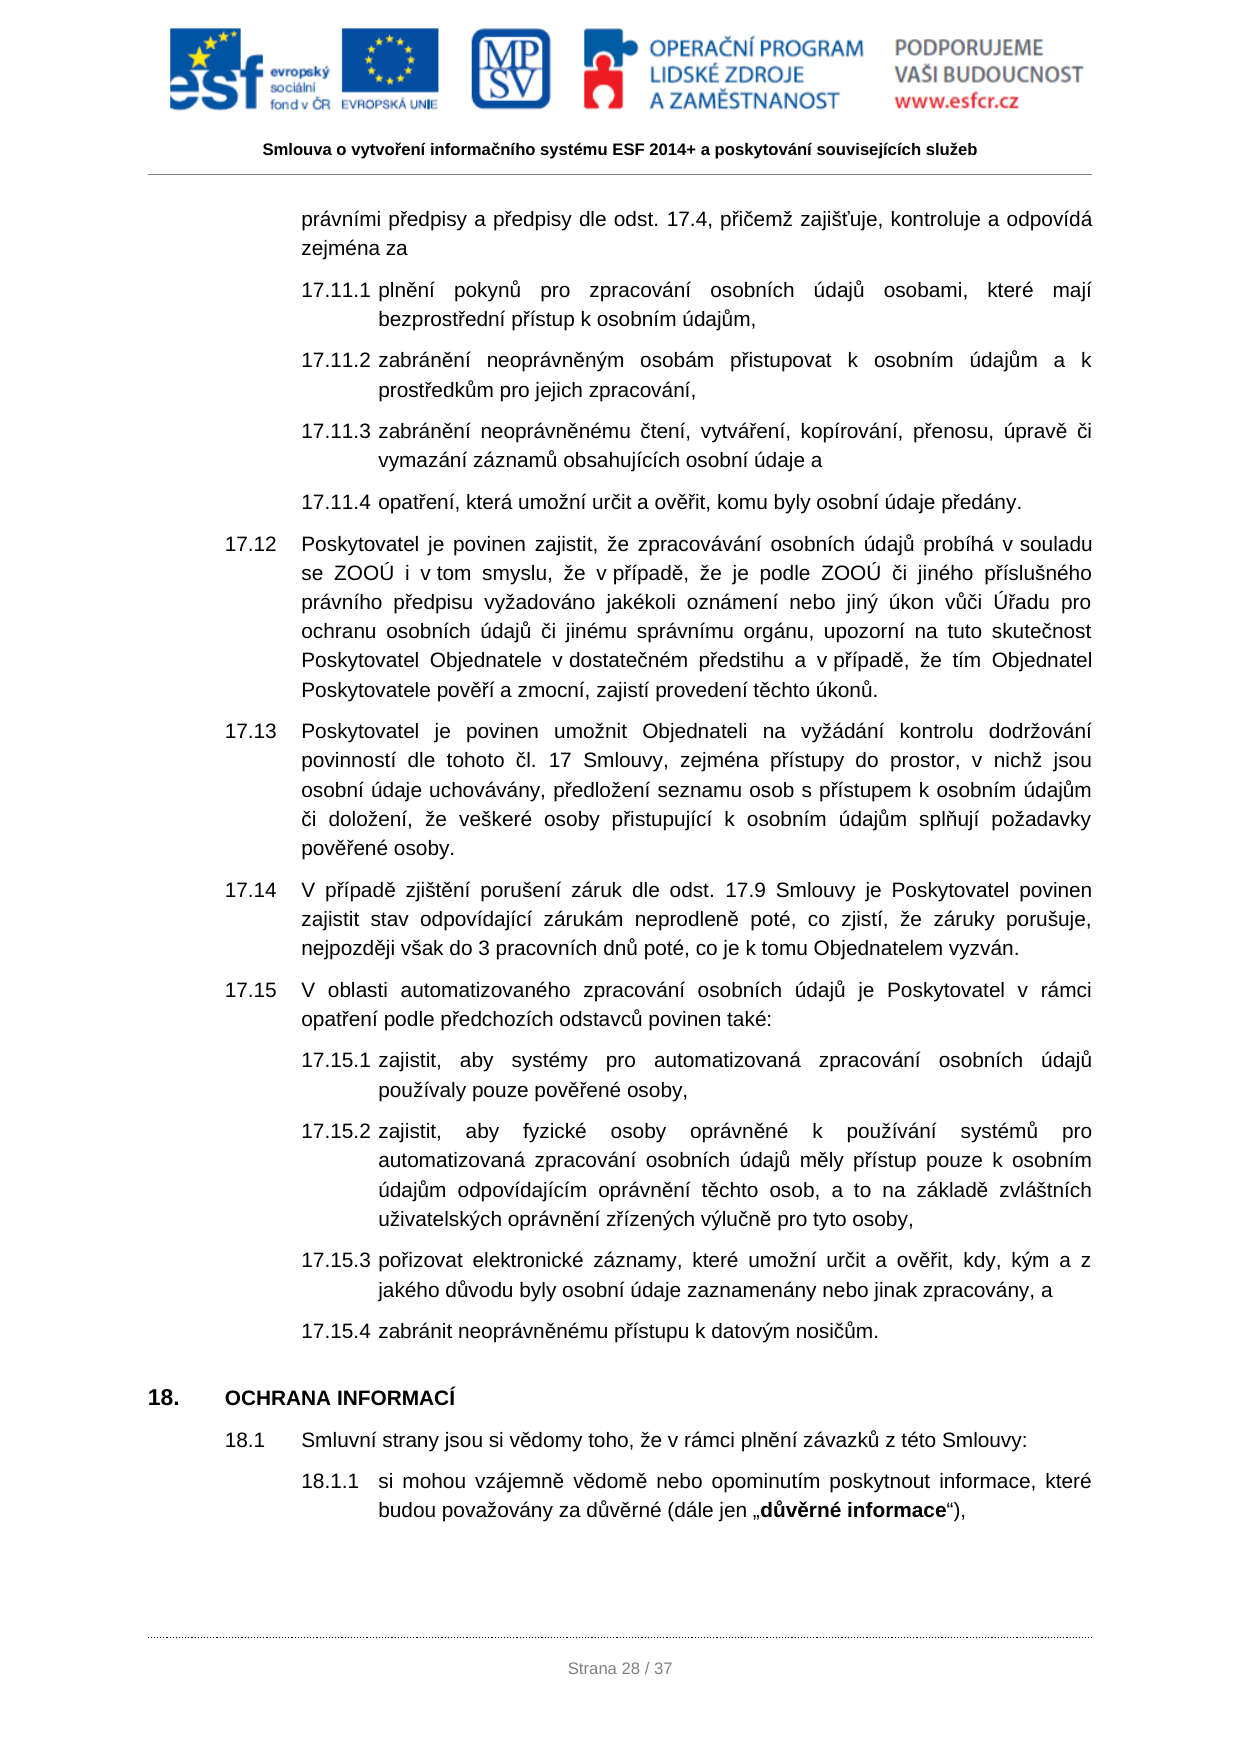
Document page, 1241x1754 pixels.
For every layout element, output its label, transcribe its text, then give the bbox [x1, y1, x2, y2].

list zajistit, aby fyzické osoby oprávněné k používání systémů pro automatizovaná zpracování osobních údajů měly přístup pouze k osobním údajům odpovídajícím oprávnění těchto osob, a to na základě zvláštních uživatelských oprávnění zřízených výlučně pro tyto osoby, [301, 1115, 1092, 1232]
list plnění pokynů pro zpracování osobních údajů osobami, které mají bezprostřední přístup k osobním údajům, [301, 274, 1092, 332]
list zabránění neoprávněným osobám přistupovat k osobním údajům a k prostředkům pro jejich zpracování, [301, 344, 1092, 403]
text OCHRANA INFORMACÍ [148, 1382, 1092, 1411]
list si mohou vzájemně vědomě nebo opominutím poskytnout informace, které budou považovány za důvěrné (dále jen „důvěrné informace“), [301, 1465, 1092, 1524]
list zabránit neoprávněnému přístupu k datovým nosičům. [301, 1315, 1092, 1344]
list Smluvní strany jsou si vědomy toho, že v rámci plnění závazků z této Smlouvy: [224, 1424, 1092, 1453]
text V oblasti automatizovaného zpracování osobních údajů je Poskytovatel v rámci opatření podle předchozích odstavců povinen také: [224, 974, 1092, 1032]
text Poskytovatel je povinen umožnit Objednateli na vyžádání kontrolu dodržování povinností dle tohoto čl. 17 Smlouvy, zejména přístupy do prostor, v nichž jsou osobní údaje uchovávány, předložení seznamu osob s přístupem k osobním údajům či doložení, že veškeré osoby přistupující k osobním údajům splňují požadavky pověřené osoby. [224, 715, 1092, 861]
list zabránění neoprávněnému čtení, vytváření, kopírování, přenosu, úpravě či vymazání záznamů obsahujících osobní údaje a [301, 415, 1092, 474]
picture [156, 18, 1100, 128]
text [224, 203, 1092, 261]
list opatření, která umožní určit a ověřit, komu byly osobní údaje předány. [301, 486, 1092, 515]
text Poskytovatel je povinen zajistit, že zpracovávání osobních údajů probíhá v souladu se ZOOÚ i v tom smyslu, že v případě, že je podle ZOOÚ či jiného příslušného právního předpisu vyžadováno jakékoli oznámení nebo jiný úkon vůči Úřadu pro ochranu osobních údajů či jinému správnímu orgánu, upozorní na tuto skutečnost Poskytovatel Objednatele v dostatečném předstihu a v případě, že tím Objednatel Poskytovatele pověří a zmocní, zajistí provedení těchto úkonů. [224, 528, 1092, 703]
list pořizovat elektronické záznamy, které umožní určit a ověřit, kdy, kým a z jakého důvodu byly osobní údaje zaznamenány nebo jinak zpracovány, a [301, 1244, 1092, 1303]
list zajistit, aby systémy pro automatizovaná zpracování osobních údajů používaly pouze pověřené osoby, [301, 1044, 1092, 1103]
text V případě zjištění porušení záruk dle odst. 17.9 Smlouvy je Poskytovatel povinen zajistit stav odpovídající zárukám neprodleně poté, co zjistí, že záruky porušuje, nejpozději však do 3 pracovních dnů poté, co je k tomu Objednatelem vyzván. [224, 874, 1092, 961]
